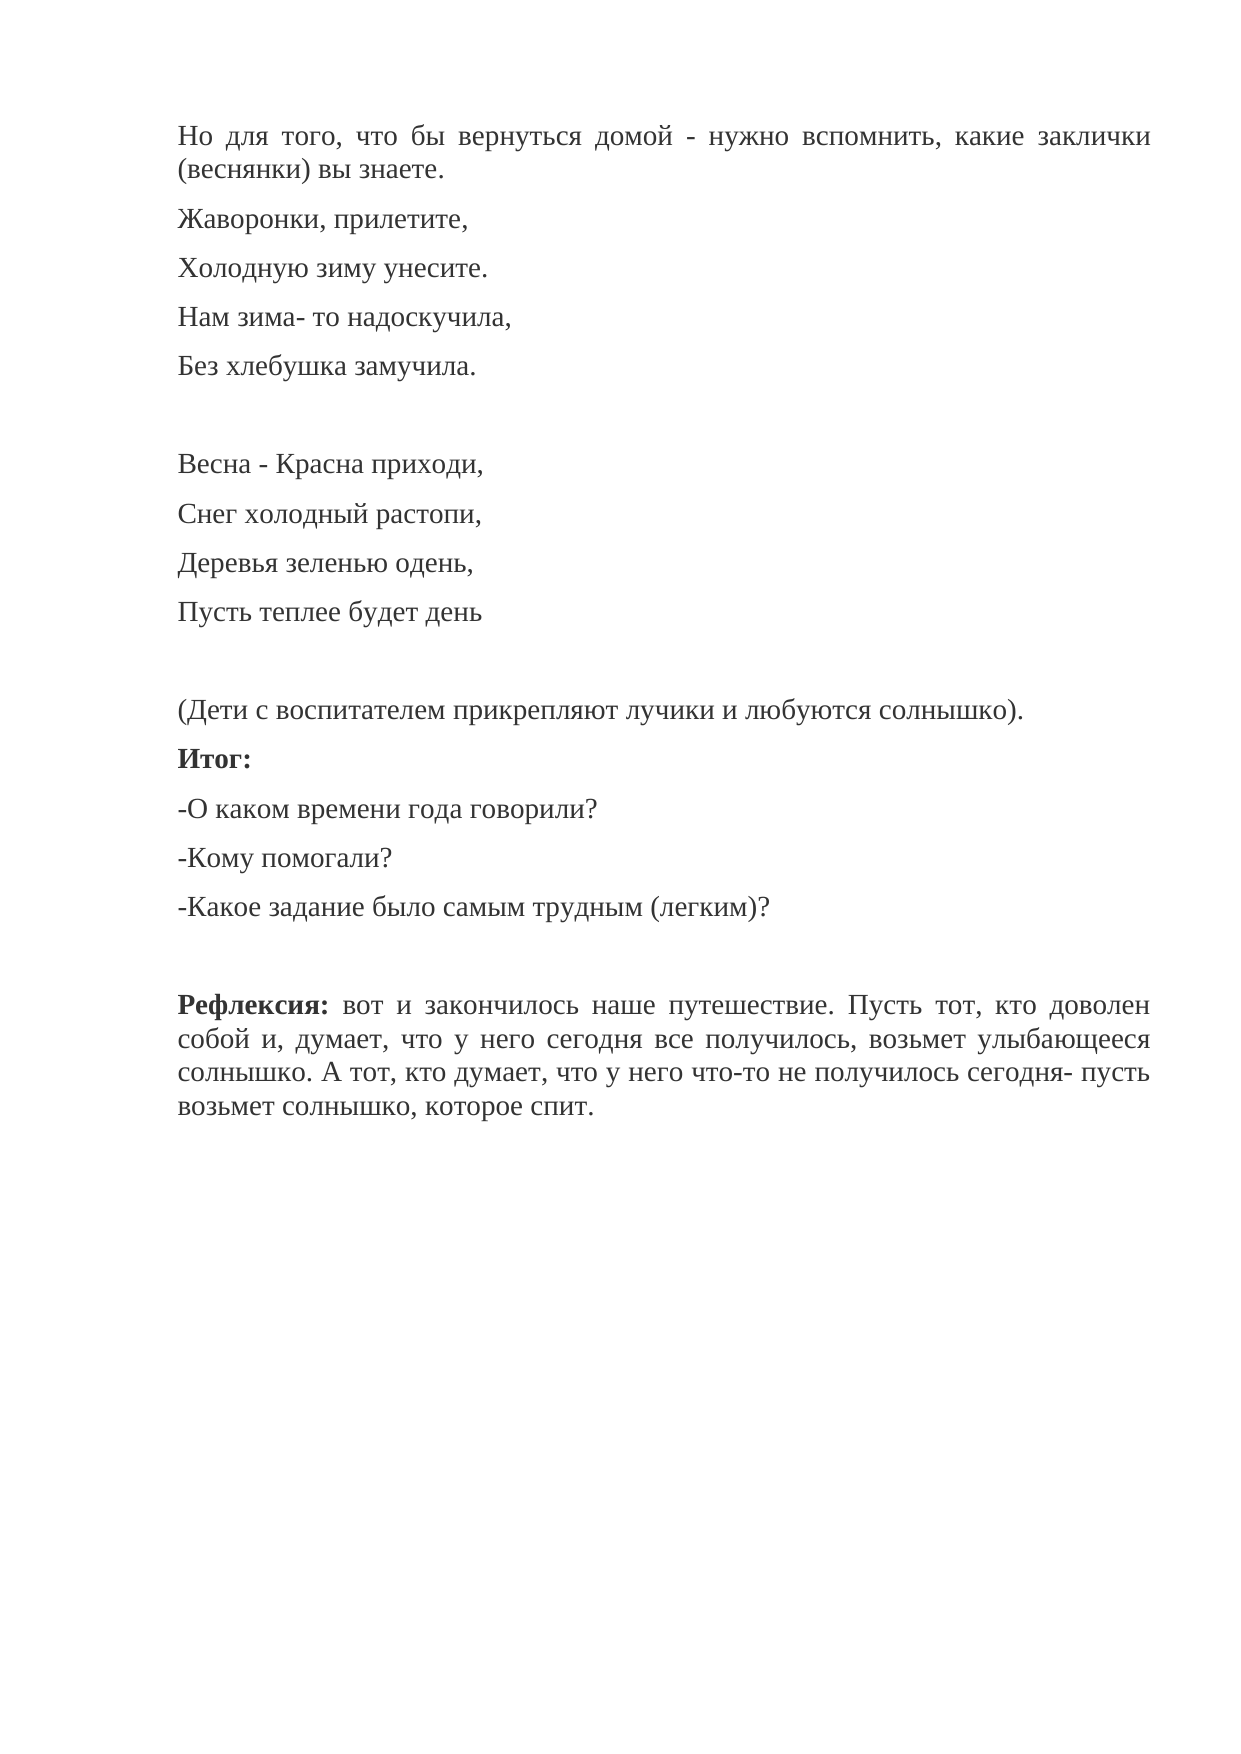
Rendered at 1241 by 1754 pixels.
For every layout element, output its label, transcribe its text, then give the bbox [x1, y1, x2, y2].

text (Дети с воспитателем прикрепляют лучики и любуются солнышко). [177, 692, 1152, 726]
text Деревья зеленью одень, [177, 545, 1152, 578]
text Но для того, что бы вернуться домой - нужно вспомнить, какие заклички (веснянки) вы знаете. [177, 118, 1152, 185]
text Весна - Красна приходи, [177, 447, 1152, 480]
text -Какое задание было самым трудным (легким)? [177, 889, 1152, 923]
text -Кому помогали? [177, 840, 1152, 873]
text Жаворонки, прилетите, [177, 201, 1152, 234]
text Без хлебушка замучила. [177, 348, 1152, 382]
text Холодную зиму унесите. [177, 250, 1152, 283]
text Итог: [177, 742, 1152, 775]
text Рефлексия: вот и закончилось наше путешествие. Пусть тот, кто доволен собой и, думает, что у него сегодня все получилось, возьмет улыбающееся солнышко. А тот, кто думает, что у него что-то не получилось сегодня- пусть возьмет солнышко, которое спит. [177, 987, 1152, 1122]
text Нам зима- то надоскучила, [177, 299, 1152, 333]
text Снег холодный растопи, [177, 496, 1152, 529]
text -О каком времени года говорили? [177, 791, 1152, 824]
text Пусть теплее будет день [177, 594, 1152, 628]
